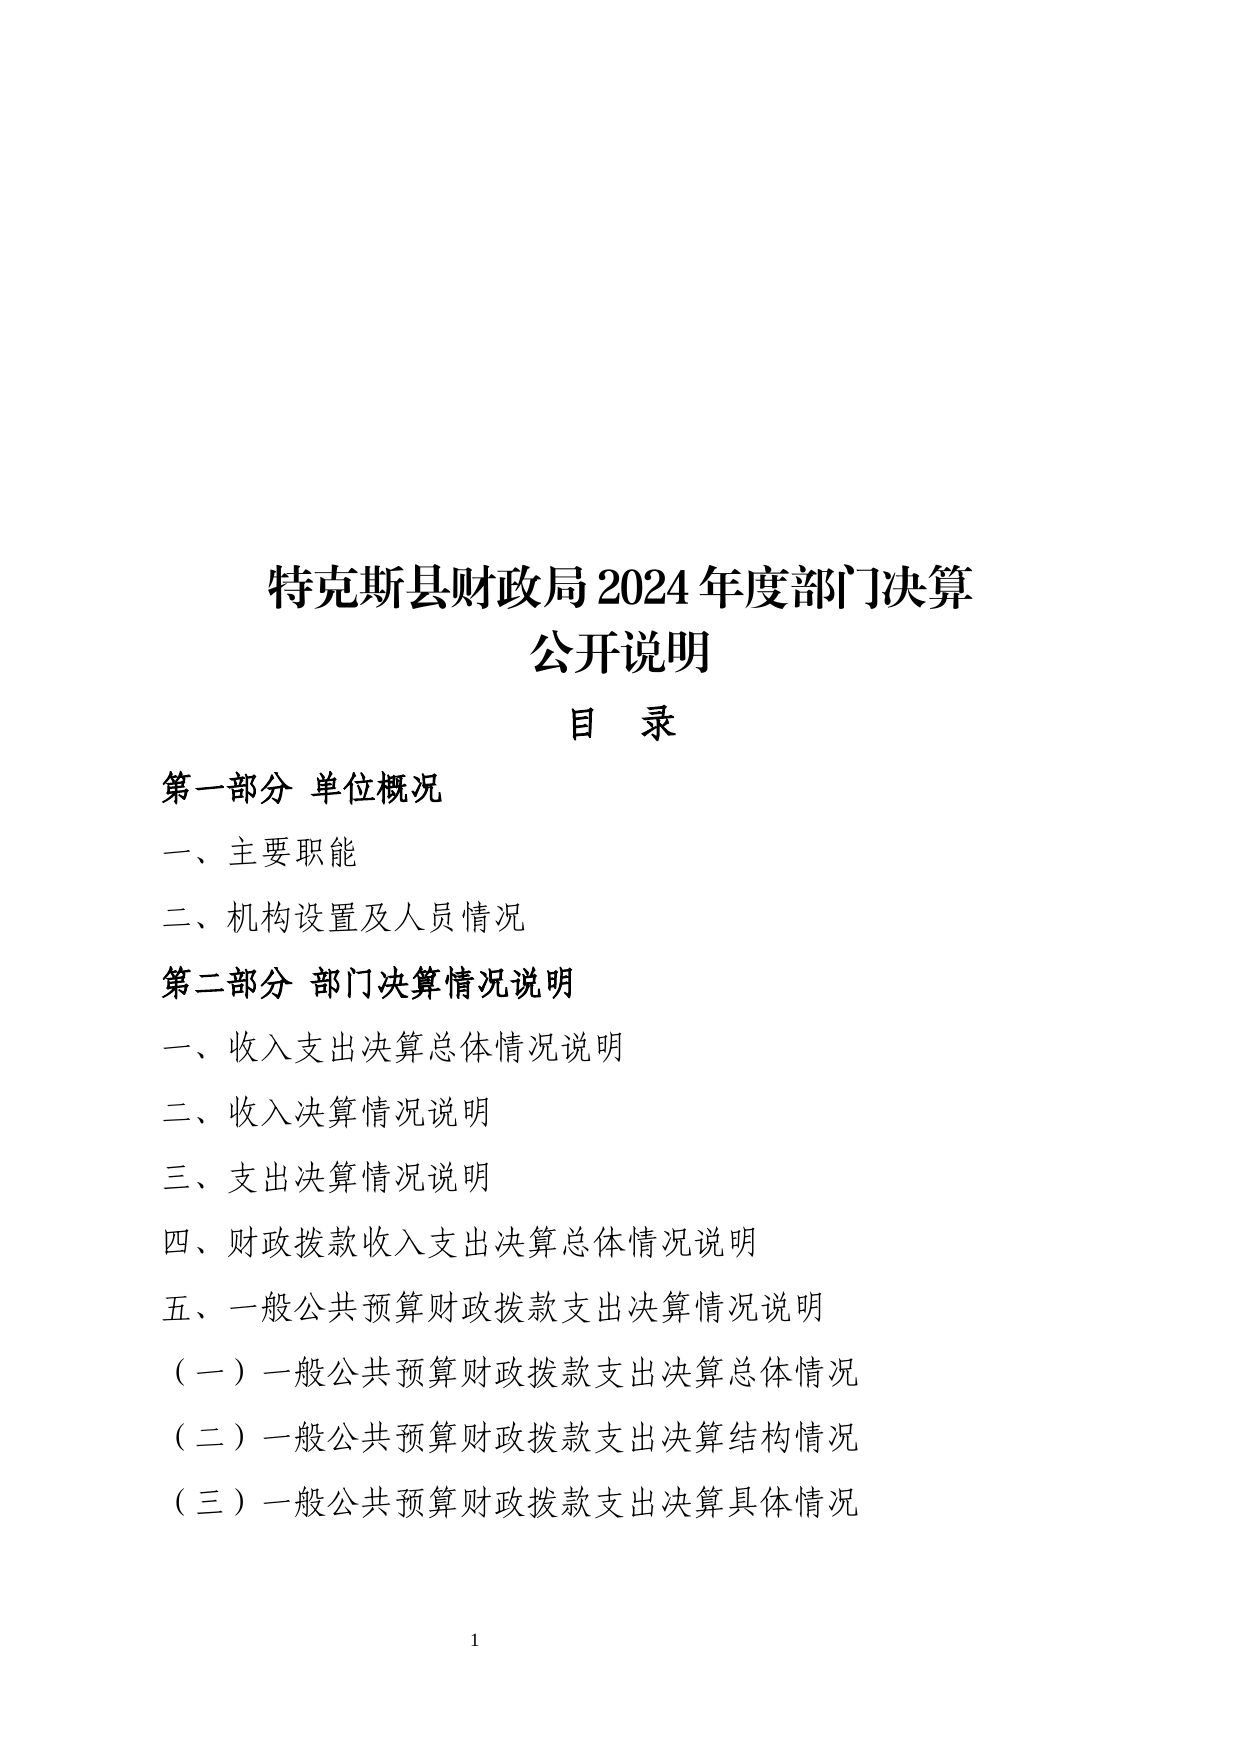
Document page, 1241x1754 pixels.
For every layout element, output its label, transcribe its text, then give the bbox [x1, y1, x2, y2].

text （三）一般公共预算财政拨款支出决算具体情况 [159, 1468, 1081, 1533]
text 目 录 [159, 688, 1081, 753]
text 公开说明 [159, 623, 1081, 688]
text （一）一般公共预算财政拨款支出决算总体情况 [159, 1338, 1081, 1403]
text 一、收入支出决算总体情况说明 [159, 1013, 1081, 1078]
text 四、财政拨款收入支出决算总体情况说明 [159, 1208, 1081, 1273]
text 第一部分 单位概况 [159, 753, 1081, 818]
text （二）一般公共预算财政拨款支出决算结构情况 [159, 1403, 1081, 1468]
text 五、一般公共预算财政拨款支出决算情况说明 [159, 1273, 1081, 1338]
text 第二部分 部门决算情况说明 [159, 948, 1081, 1013]
text 三、支出决算情况说明 [159, 1143, 1081, 1208]
text 特克斯县财政局2024年度部门决算 [159, 558, 1081, 623]
text 一、主要职能 [159, 818, 1081, 883]
text 二、机构设置及人员情况 [159, 883, 1081, 948]
text 二、收入决算情况说明 [159, 1078, 1081, 1143]
